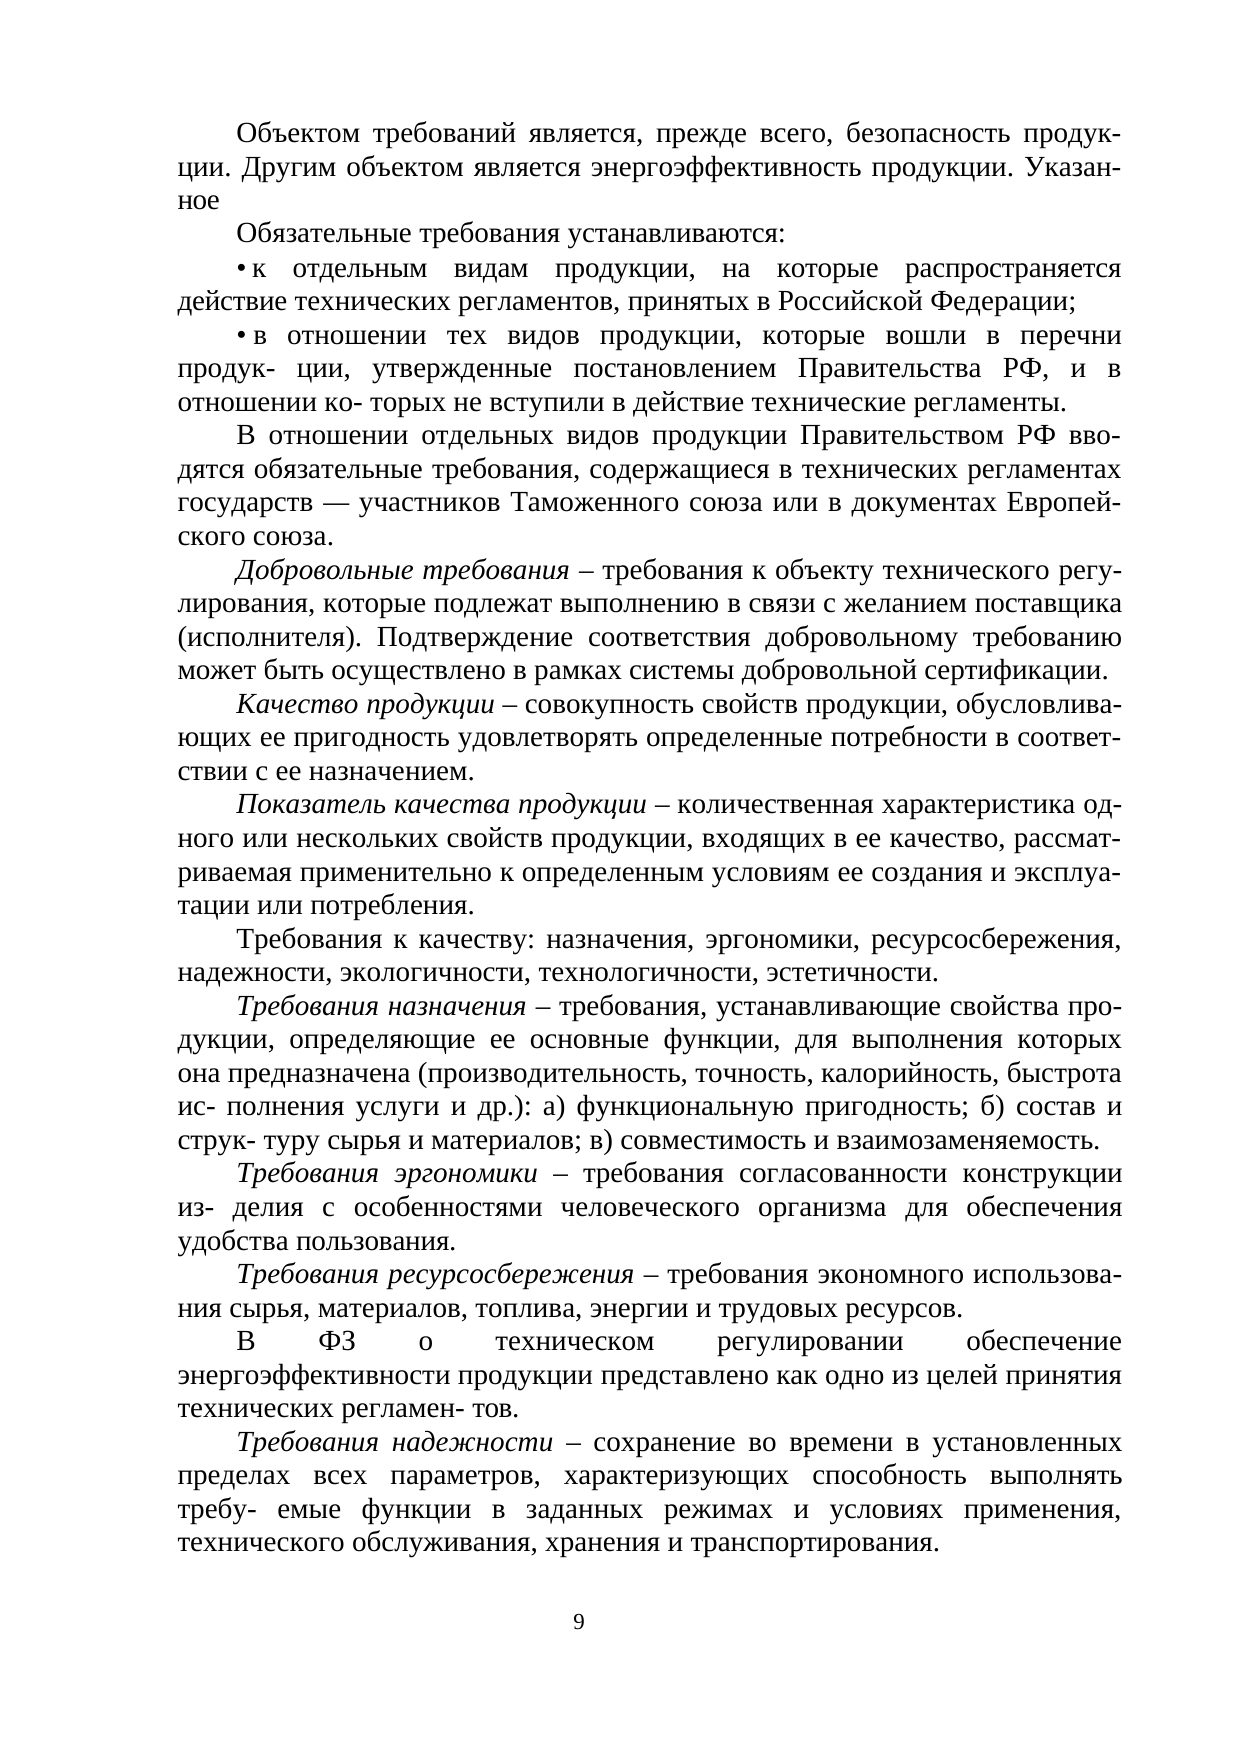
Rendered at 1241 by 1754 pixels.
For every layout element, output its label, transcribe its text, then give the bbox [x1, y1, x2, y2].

text Добровольные требования – требования к объекту технического регу- лирования, которые подлежат выполнению в связи с желанием поставщика (исполнителя). Подтверждение соответствия добровольному требованию может быть осуществлено в рамках системы добровольной сертификации. [177, 552, 1123, 686]
text Обязательные требования устанавливаются: [236, 216, 1151, 250]
text Требования ресурсосбережения – требования экономного использова- ния сырья, материалов, топлива, энергии и трудовых ресурсов. [177, 1256, 1122, 1323]
text В отношении отдельных видов продукции Правительством РФ вво- дятся обязательные требования, содержащиеся в технических регламентах государств — участников Таможенного союза или в документах Европей- ского союза. [177, 417, 1122, 552]
list в отношении тех видов продукции, которые вошли в перечни продук- ции, утвержденные постановлением Правительства РФ, и в отношении ко- торых не вступили в действие технические регламенты. [177, 317, 1123, 417]
list к отдельным видам продукции, на которые распространяется действие технических регламентов, принятых в Российской Федерации; [177, 250, 1122, 317]
text Объектом требований является, прежде всего, безопасность продук- ции. Другим объектом является энергоэффективность продукции. Указан- ное [177, 115, 1122, 216]
text Требования надежности – сохранение во времени в установленных пределах всех параметров, характеризующих способность выполнять требу- емые функции в заданных режимах и условиях применения, технического обслуживания, хранения и транспортирования. [177, 1424, 1123, 1558]
text Качество продукции – совокупность свойств продукции, обусловлива- ющих ее пригодность удовлетворять определенные потребности в соответ- ствии с ее назначением. [177, 686, 1122, 787]
text Требования эргономики – требования согласованности конструкции из- делия с особенностями человеческого организма для обеспечения удобства пользования. [177, 1156, 1122, 1256]
text Показатель качества продукции – количественная характеристика од- ного или нескольких свойств продукции, входящих в ее качество, рассмат- риваемая применительно к определенным условиям ее создания и эксплуа- тации или потребления. [177, 787, 1122, 921]
text В ФЗ о техническом регулировании обеспечение энергоэффективности продукции представлено как одно из целей принятия технических регламен- тов. [177, 1323, 1122, 1424]
text Требования назначения – требования, устанавливающие свойства про- дукции, определяющие ее основные функции, для выполнения которых она предназначена (производительность, точность, калорийность, быстрота ис- полнения услуги и др.): а) функциональную пригодность; б) состав и струк- туру сырья и материалов; в) совместимость и взаимозаменяемость. [177, 988, 1122, 1156]
text Требования к качеству: назначения, эргономики, ресурсосбережения, надежности, экологичности, технологичности, эстетичности. [177, 921, 1122, 988]
